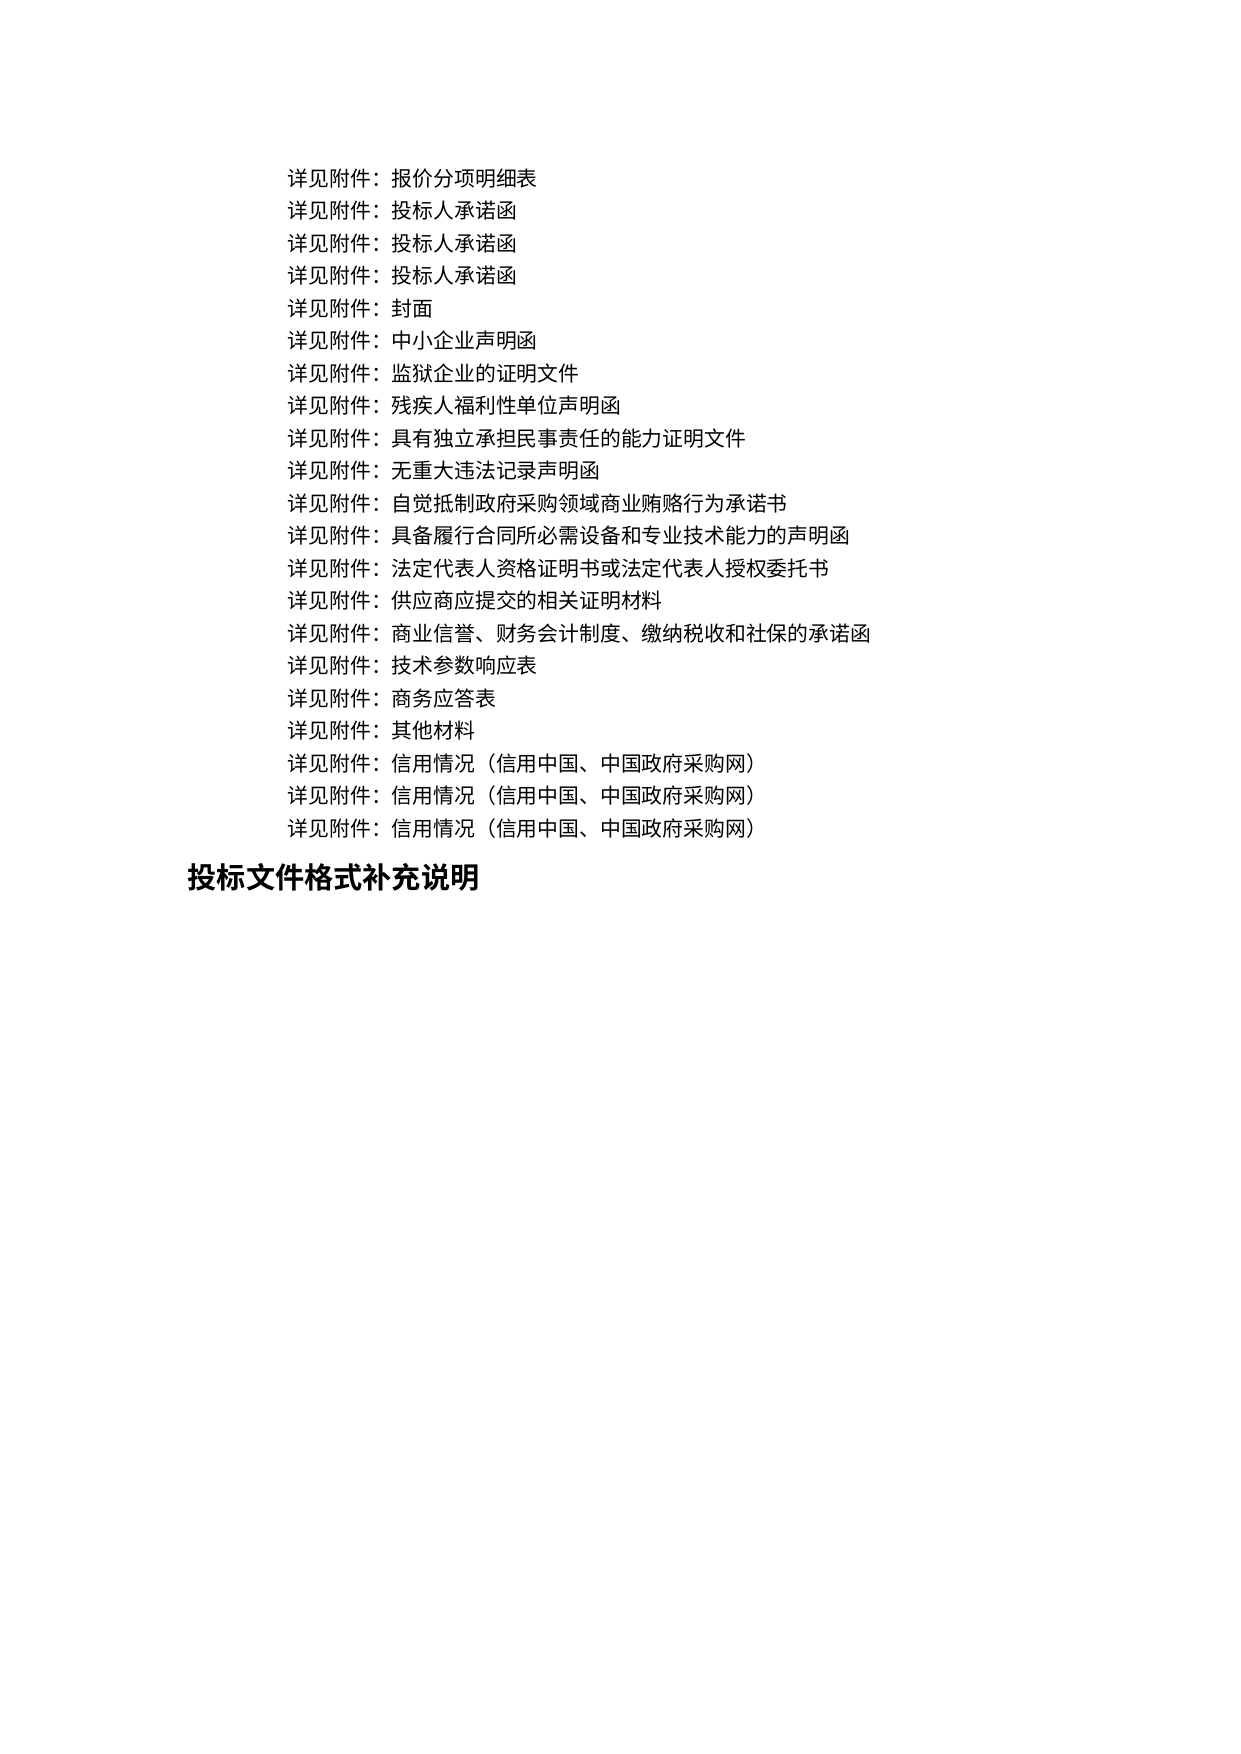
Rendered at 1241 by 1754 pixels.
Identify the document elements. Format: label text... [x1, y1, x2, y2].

text 详见附件：监狱企业的证明文件 [187, 357, 1053, 389]
text 详见附件：商务应答表 [187, 682, 1053, 714]
text 详见附件：报价分项明细表 [187, 162, 1053, 194]
text 详见附件：投标人承诺函 [187, 259, 1053, 292]
text 详见附件：中小企业声明函 [187, 324, 1053, 357]
text 详见附件：信用情况（信用中国、中国政府采购网） [187, 779, 1053, 812]
text 详见附件：技术参数响应表 [187, 649, 1053, 682]
text 详见附件：残疾人福利性单位声明函 [187, 389, 1053, 422]
text 详见附件：具备履行合同所必需设备和专业技术能力的声明函 [187, 519, 1053, 552]
text 投标文件格式补充说明 [187, 844, 1053, 909]
text 详见附件：投标人承诺函 [187, 194, 1053, 227]
text 详见附件：商业信誉、财务会计制度、缴纳税收和社保的承诺函 [187, 617, 1053, 649]
text 详见附件：投标人承诺函 [187, 227, 1053, 259]
text 详见附件：其他材料 [187, 714, 1053, 747]
text 详见附件：信用情况（信用中国、中国政府采购网） [187, 812, 1053, 844]
text 详见附件：封面 [187, 292, 1053, 324]
text 详见附件：具有独立承担民事责任的能力证明文件 [187, 422, 1053, 454]
text 详见附件：自觉抵制政府采购领域商业贿赂行为承诺书 [187, 487, 1053, 519]
text 详见附件：法定代表人资格证明书或法定代表人授权委托书 [187, 552, 1053, 584]
text 详见附件：供应商应提交的相关证明材料 [187, 584, 1053, 617]
text 详见附件：信用情况（信用中国、中国政府采购网） [187, 747, 1053, 779]
text 详见附件：无重大违法记录声明函 [187, 454, 1053, 487]
